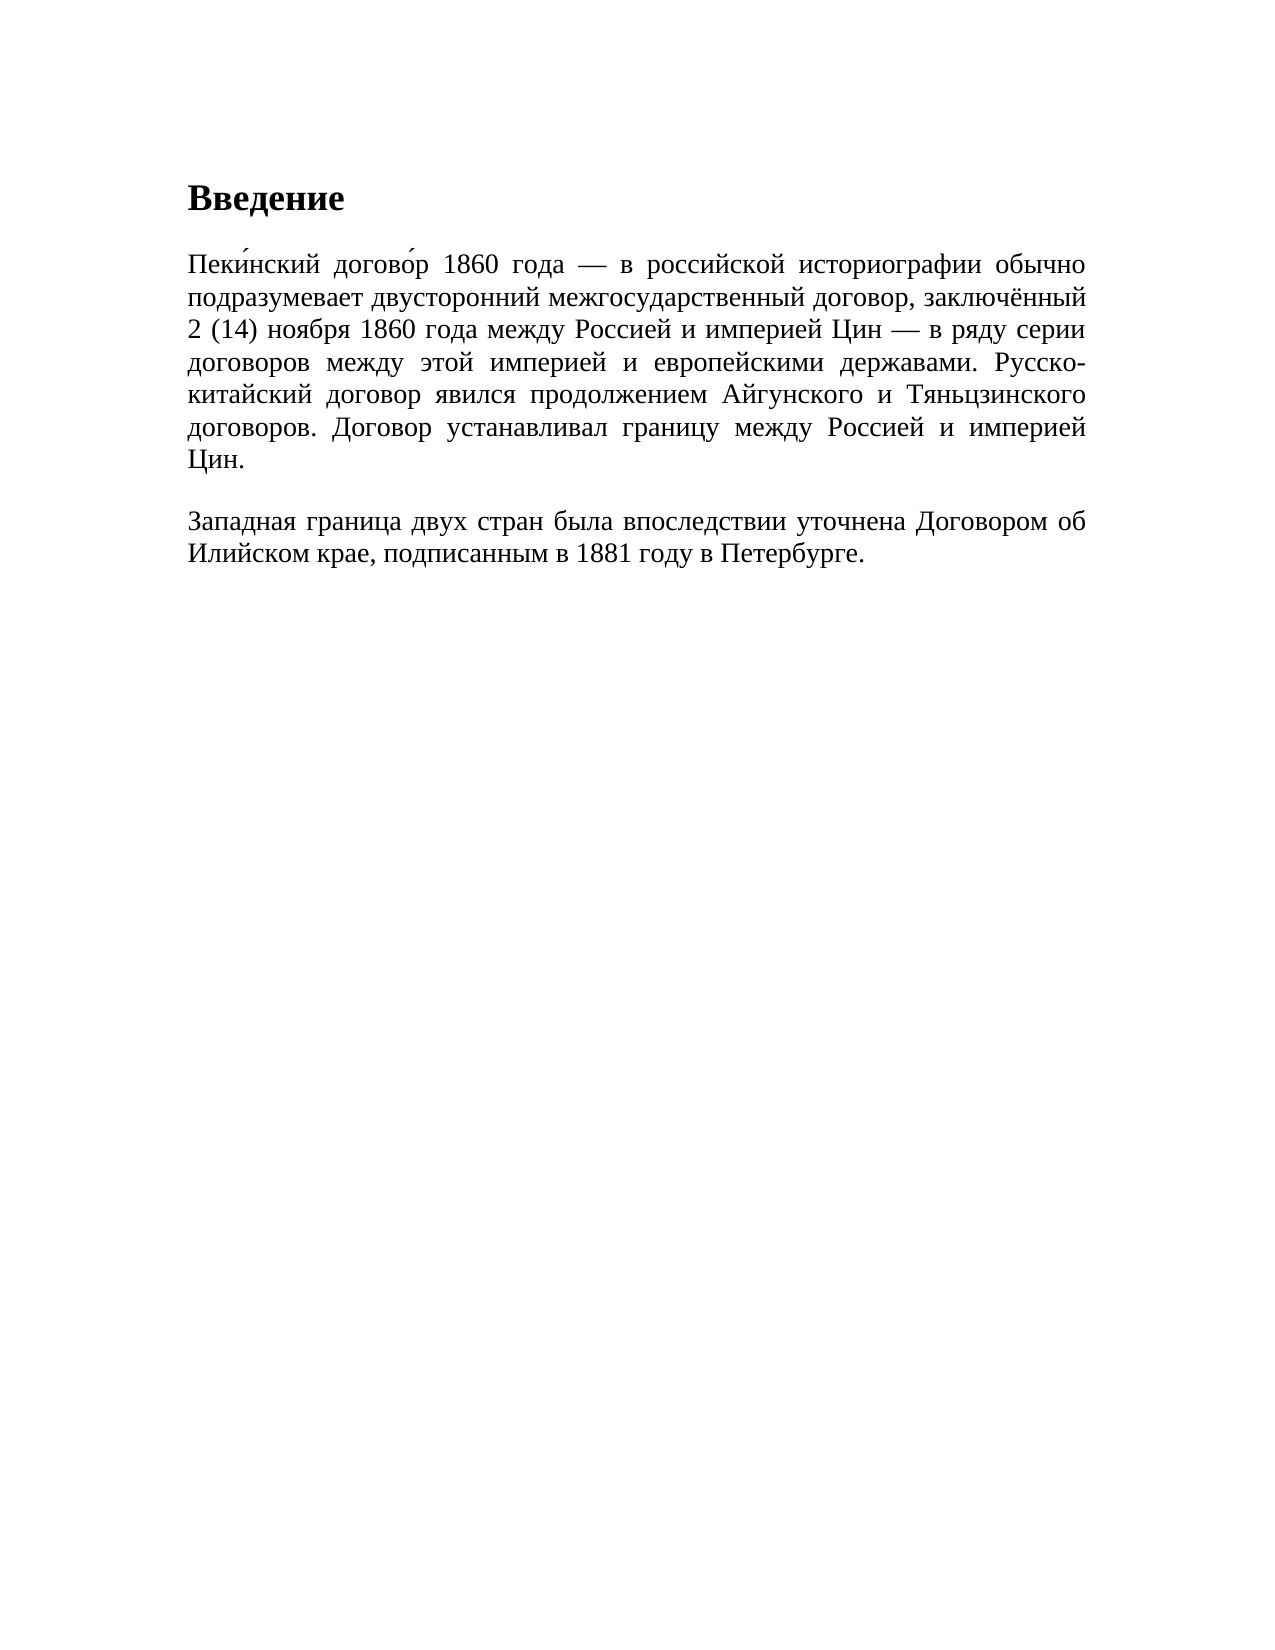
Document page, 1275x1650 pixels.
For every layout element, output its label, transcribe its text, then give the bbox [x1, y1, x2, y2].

list Введение [187, 175, 1087, 218]
text Западная граница двух стран была впоследствии уточнена Договором об Илийском крае, подписанным в 1881 году в Петербурге. [187, 504, 1087, 569]
text Пеки́нский догово́р 1860 года — в российской историографии обычно подразумевает двусторонний межгосударственный договор, заключённый 2 (14) ноября 1860 года между Россией и империей Цин — в ряду серии договоров между этой империей и европейскими державами. Русско-китайский договор явился продолжением Айгунского и Тяньцзинского договоров. Договор устанавливал границу между Россией и империей Цин. [187, 248, 1087, 474]
